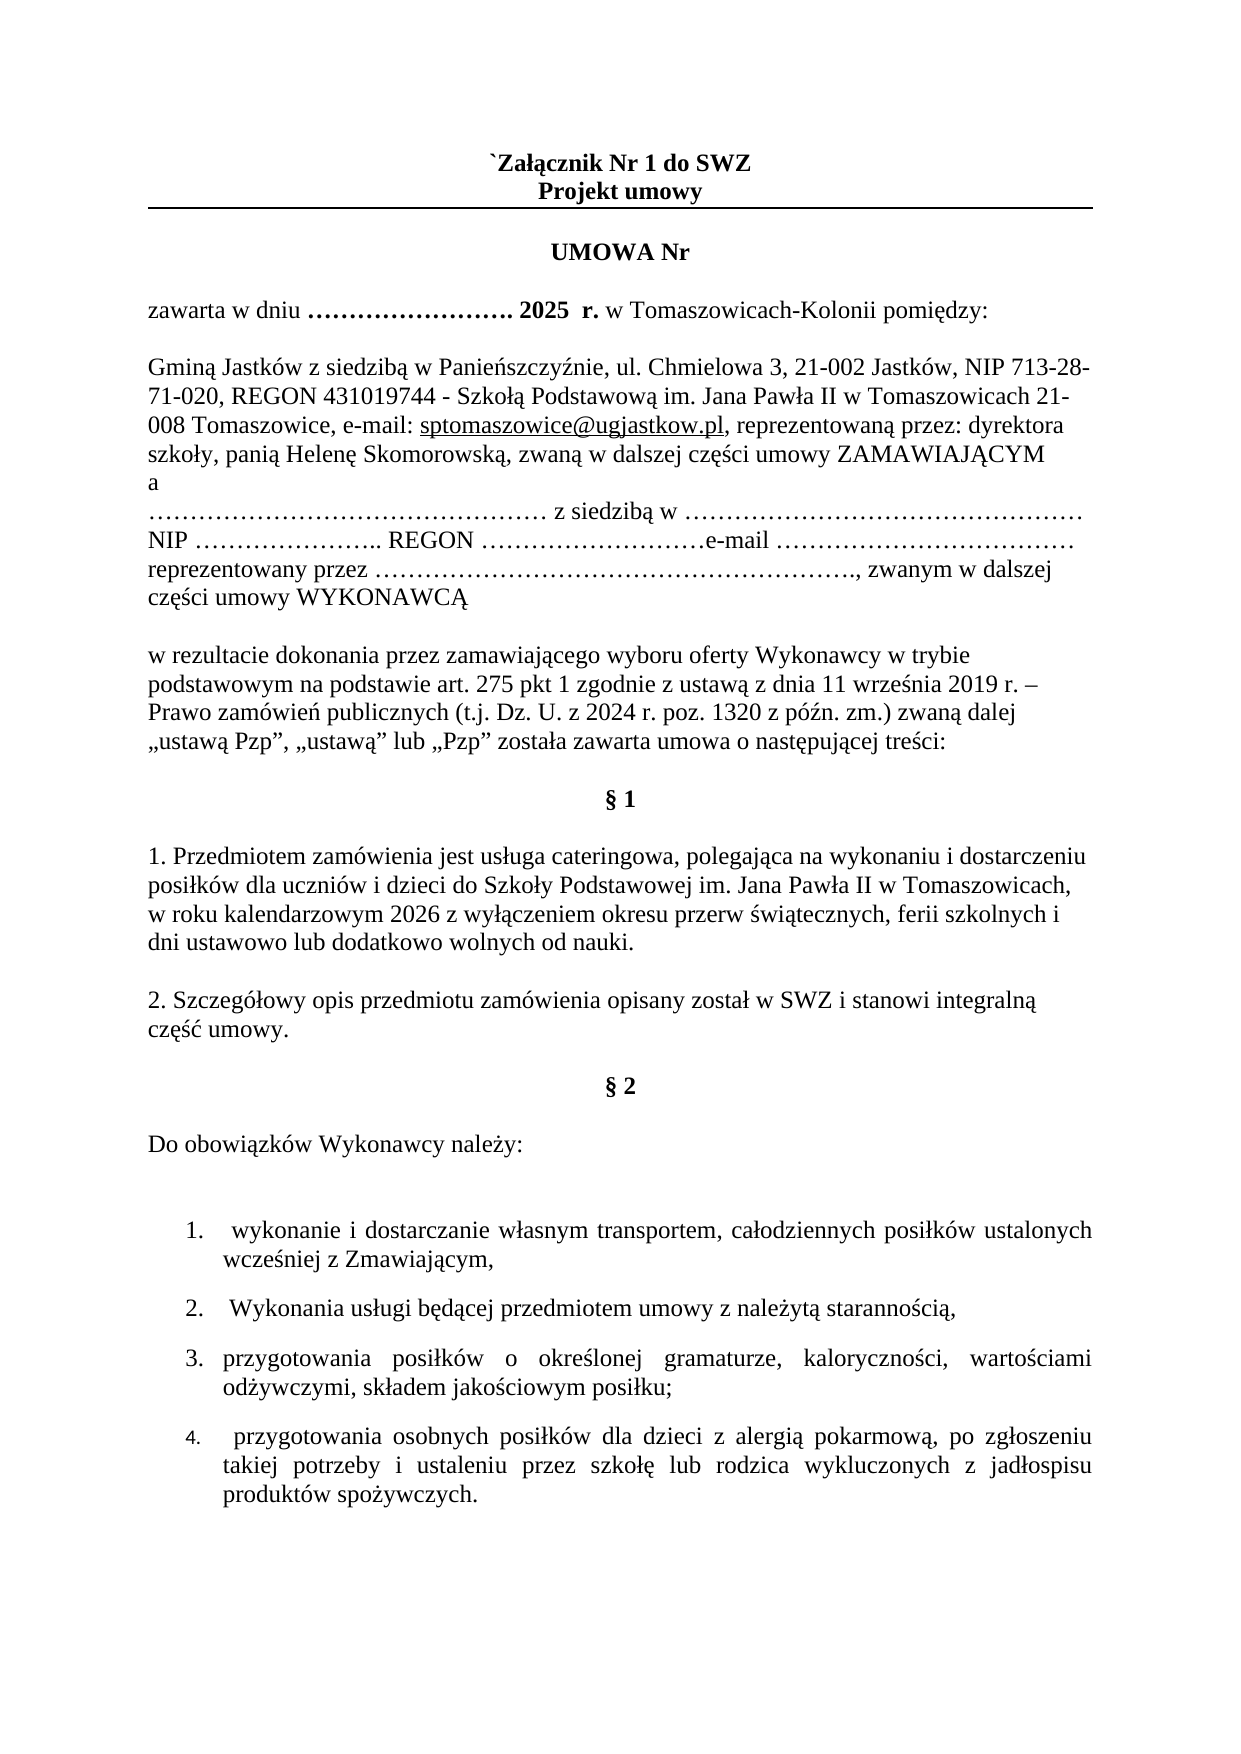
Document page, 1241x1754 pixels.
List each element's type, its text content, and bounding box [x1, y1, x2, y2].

text Do obowiązków Wykonawcy należy: [148, 1129, 1093, 1157]
text § 2 [148, 1071, 1093, 1100]
text w rezultacie dokonania przez zamawiającego wyboru oferty Wykonawcy w trybie podstawowym na podstawie art. 275 pkt 1 zgodnie z ustawą z dnia 11 września 2019 r. – Prawo zamówień publicznych (t.j. Dz. U. z 2024 r. poz. 1320 z późn. zm.) zwaną dalej „ustawą Pzp”, „ustawą” lub „Pzp” została zawarta umowa o następującej treści: [148, 640, 1093, 755]
text 2. Szczegółowy opis przedmiotu zamówienia opisany został w SWZ i stanowi integralną część umowy. [148, 985, 1093, 1042]
text zawarta w dniu ……………………. 2025 r. w Tomaszowicach-Kolonii pomiędzy: [148, 295, 1093, 324]
list wykonanie i dostarczanie własnym transportem, całodziennych posiłków ustalonych wcześniej z Zmawiającym, [185, 1215, 1093, 1272]
text § 1 [148, 784, 1093, 812]
list przygotowania posiłków o określonej gramaturze, kaloryczności, wartościami odżywczymi, składem jakościowym posiłku; [185, 1343, 1093, 1400]
text UMOWA Nr [148, 237, 1093, 266]
text `Załącznik Nr 1 do SWZ [148, 148, 1093, 176]
text Gminą Jastków z siedzibą w Panieńszczyźnie, ul. Chmielowa 3, 21-002 Jastków, NIP 713-28-71-020, REGON 431019744 - Szkołą Podstawową im. Jana Pawła II w Tomaszowicach 21-008 Tomaszowice, e-mail: sptomaszowice@ugjastkow.pl, reprezentowaną przez: dyrektora szkoły, panią Helenę Skomorowską, zwaną w dalszej części umowy ZAMAWIAJĄCYM [148, 352, 1093, 467]
list przygotowania osobnych posiłków dla dzieci z alergią pokarmową, po zgłoszeniu takiej potrzeby i ustaleniu przez szkołę lub rodzica wykluczonych z jadłospisu produktów spożywczych. [185, 1421, 1093, 1507]
text Projekt umowy [148, 176, 1093, 207]
text 1. Przedmiotem zamówienia jest usługa cateringowa, polegająca na wykonaniu i dostarczeniu posiłków dla uczniów i dzieci do Szkoły Podstawowej im. Jana Pawła II w Tomaszowicach, w roku kalendarzowym 2026 z wyłączeniem okresu przerw świątecznych, ferii szkolnych i dni ustawowo lub dodatkowo wolnych od nauki. [148, 841, 1093, 956]
list Wykonania usługi będącej przedmiotem umowy z należytą starannością, [185, 1293, 1093, 1322]
text NIP ………………….. REGON ………………………e-mail ……………………………… reprezentowany przez …………………………………………………., zwanym w dalszej części umowy WYKONAWCĄ [148, 525, 1093, 611]
text ………………………………………… z siedzibą w ………………………………………… [148, 496, 1093, 525]
text a [148, 467, 1093, 496]
